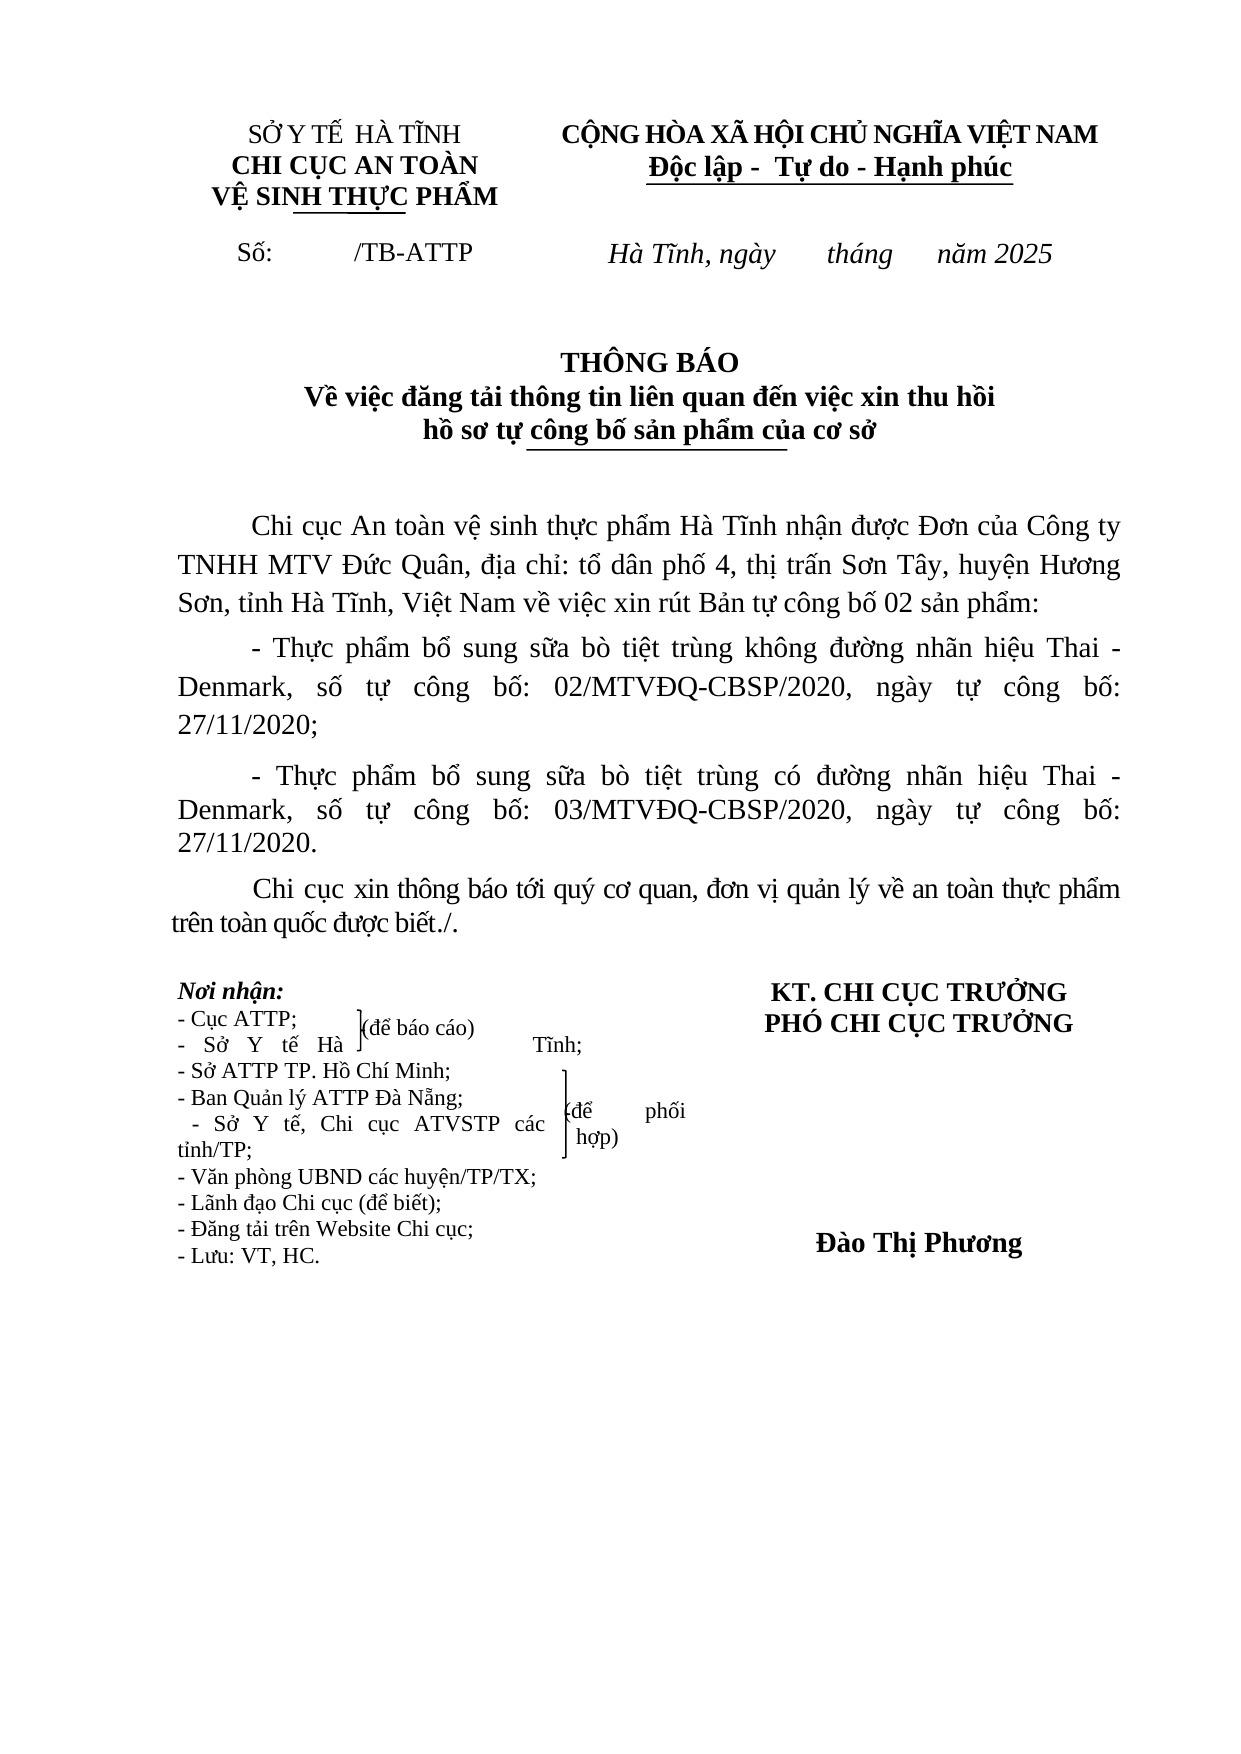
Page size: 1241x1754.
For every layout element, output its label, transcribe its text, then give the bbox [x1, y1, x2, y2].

text hồ sơ tự công bố sản phẩm của cơ sở [177, 412, 1122, 446]
table_header KT. CHI CỤC TRƯỞNG PHÓ CHI CỤC TRƯỞNG Đào Thị Phương [727, 976, 1111, 1268]
table_cell Số: /TB-ATTP [160, 212, 550, 283]
text THÔNG BÁO [177, 345, 1122, 379]
table_header CỘNG HÒA XÃ HỘI CHỦ NGHĨA VIỆT NAM Độc lập - Tự do - Hạnh phúc [550, 118, 1111, 212]
table_header Nơi nhận: - Cục ATTP; - Sở Y tế Hà Tĩnh; - Sở ATTP TP. Hồ Chí Minh; - Ban Quản lý ATTP Đà Nẵng; - Sở Y tế, Chi cục ATVSTP các tỉnh/TP; - Văn phòng UBND các huyện/TP/TX; - Lãnh đạo Chi cục (để biết); - Đăng tải trên Website Chi cục; - Lưu: VT, HC. [166, 976, 727, 1268]
table_header SỞ Y TẾ HÀ TĨNH CHI CỤC AN TOÀN VỆ SINH THỰC PHẨM [160, 118, 550, 212]
text Chi cục xin thông báo tới quý cơ quan, đơn vị quản lý về an toàn thực phẩm trên toàn quốc được biết./. [171, 871, 1122, 938]
table_cell Hà Tĩnh, ngày tháng năm 2025 [550, 212, 1111, 283]
text - Thực phẩm bổ sung sữa bò tiệt trùng không đường nhãn hiệu Thai - Denmark, số tự công bố: 02/MTVĐQ-CBSP/2020, ngày tự công bố: 27/11/2020; [177, 630, 1122, 741]
text Về việc đăng tải thông tin liên quan đến việc xin thu hồi [177, 379, 1122, 412]
text - Thực phẩm bổ sung sữa bò tiệt trùng có đường nhãn hiệu Thai - Denmark, số tự công bố: 03/MTVĐQ-CBSP/2020, ngày tự công bố: 27/11/2020. [177, 758, 1122, 859]
text Chi cục An toàn vệ sinh thực phẩm Hà Tĩnh nhận được Đơn của Công ty TNHH MTV Đức Quân, địa chỉ: tổ dân phố 4, thị trấn Sơn Tây, huyện Hương Sơn, tỉnh Hà Tĩnh, Việt Nam về việc xin rút Bản tự công bố 02 sản phẩm: [177, 508, 1122, 619]
